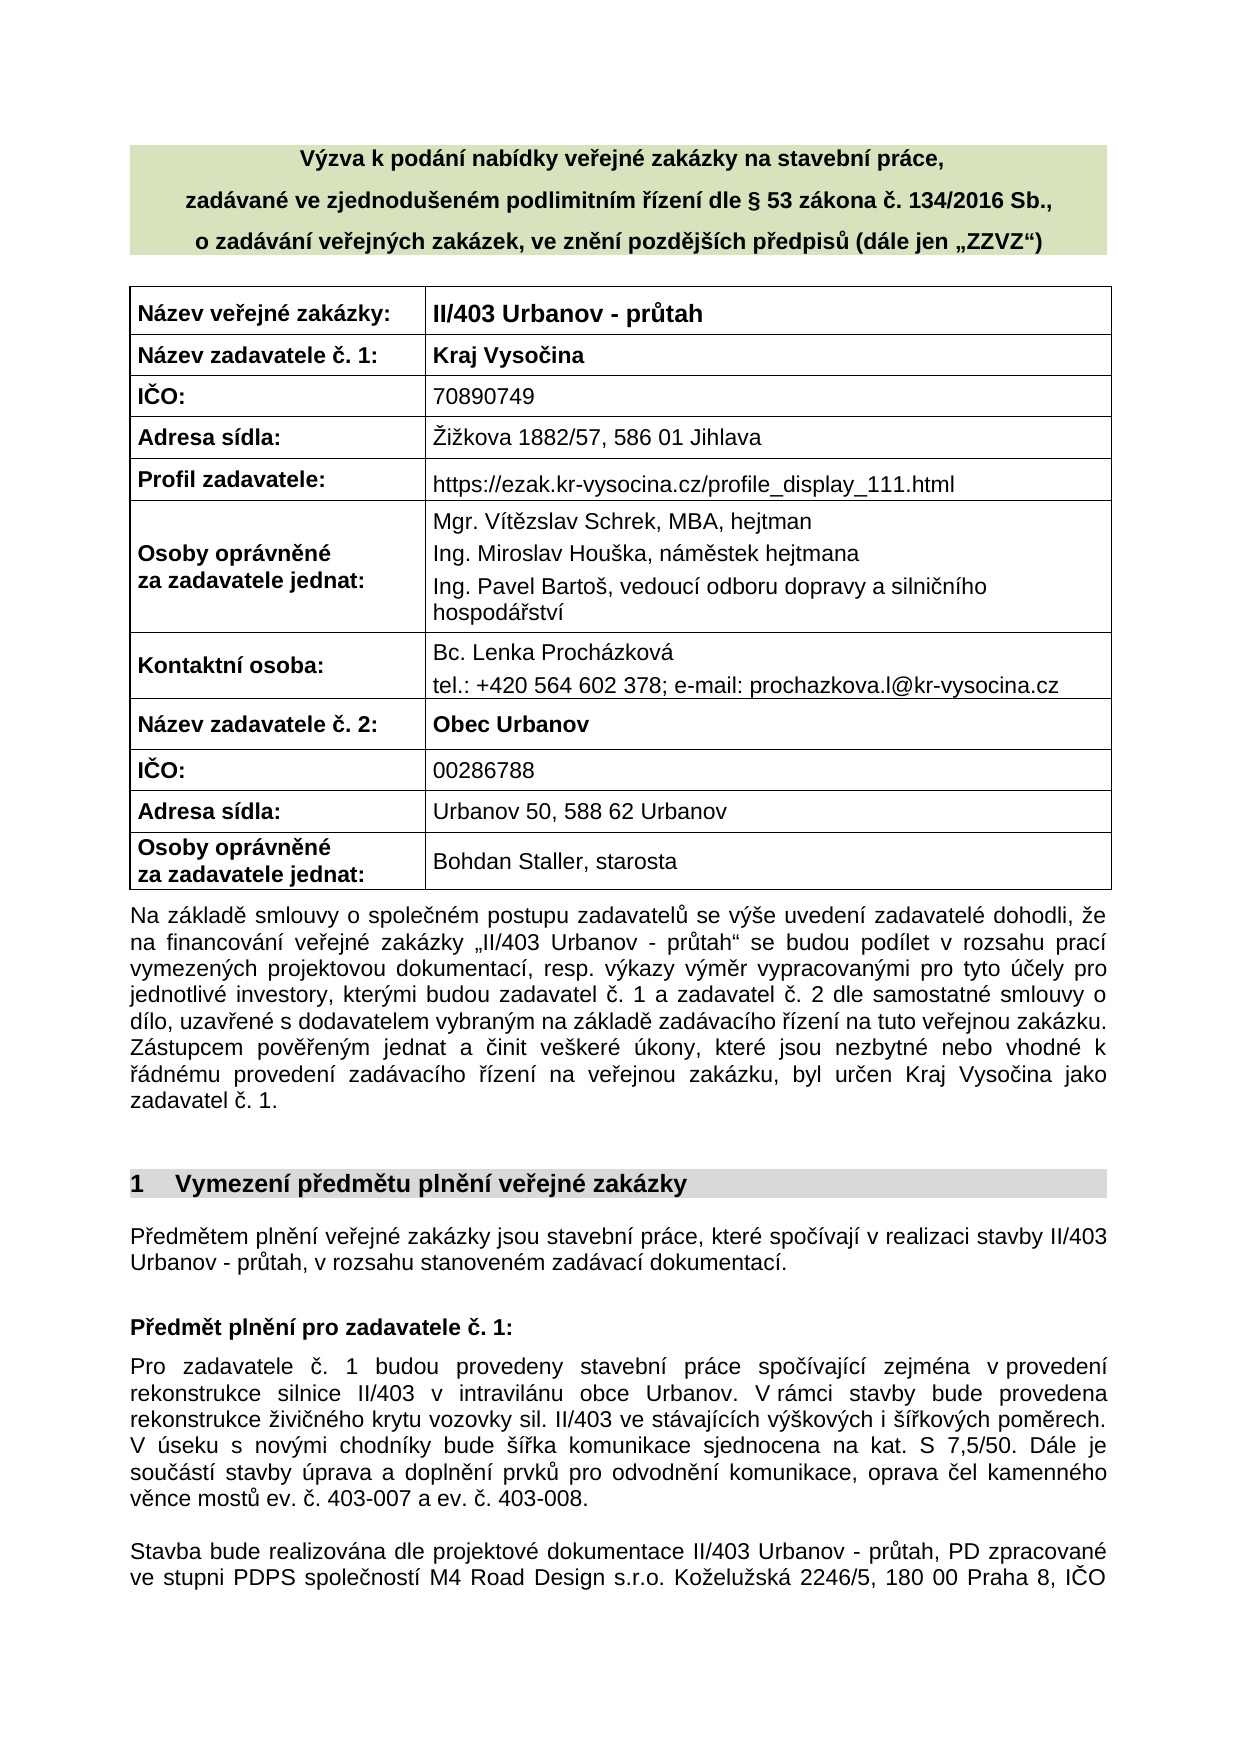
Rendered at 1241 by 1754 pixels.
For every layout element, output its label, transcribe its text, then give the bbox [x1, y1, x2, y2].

table_cell IČO: [131, 750, 425, 790]
table_cell Bohdan Staller, starosta [426, 833, 1111, 889]
table_cell Mgr. Vítězslav Schrek, MBA, hejtman Ing. Miroslav Houška, náměstek hejtmana Ing. Pavel Bartoš, vedoucí odboru dopravy a silničního hospodářství [426, 501, 1111, 632]
text Na základě smlouvy o společném postupu zadavatelů se výše uvedení zadavatelé dohodli, že na financování veřejné zakázky „II/403 Urbanov - průtah“ se budou podílet v rozsahu prací vymezených projektovou dokumentací, resp. výkazy výměr vypracovanými pro tyto účely pro jednotlivé investory, kterými budou zadavatel č. 1 a zadavatel č. 2 dle samostatné smlouvy o dílo, uzavřené s dodavatelem vybraným na základě zadávacího řízení na tuto veřejnou zakázku. Zástupcem pověřeným jednat a činit veškeré úkony, které jsou nezbytné nebo vhodné k řádnému provedení zadávacího řízení na veřejnou zakázku, byl určen Kraj Vysočina jako zadavatel č. 1. [130, 902, 1107, 1113]
table_cell Název zadavatele č. 2: [131, 699, 425, 749]
table_cell Kontaktní osoba: [131, 633, 425, 698]
table_cell 00286788 [426, 750, 1111, 790]
table_cell Kraj Vysočina [426, 335, 1111, 375]
table_cell Osoby oprávněné za zadavatele jednat: [131, 833, 425, 889]
table_cell Urbanov 50, 588 62 Urbanov [426, 791, 1111, 832]
text Předmět plnění pro zadavatele č. 1: [130, 1314, 1107, 1341]
table_header Název veřejné zakázky: [131, 287, 425, 333]
table_cell Osoby oprávněné za zadavatele jednat: [131, 501, 425, 632]
subtitle Vymezení předmětu plnění veřejné zakázky [130, 1169, 1107, 1198]
text Pro zadavatele č. 1 budou provedeny stavební práce spočívající zejména v provedení rekonstrukce silnice II/403 v intravilánu obce Urbanov. V rámci stavby bude provedena rekonstrukce živičného krytu vozovky sil. II/403 ve stávajících výškových i šířkových poměrech. V úseku s novými chodníky bude šířka komunikace sjednocena na kat. S 7,5/50. Dále je součástí stavby úprava a doplnění prvků pro odvodnění komunikace, oprava čel kamenného věnce mostů ev. č. 403-007 a ev. č. 403-008. [130, 1353, 1107, 1511]
table_cell Adresa sídla: [131, 417, 425, 458]
table_header II/403 Urbanov - průtah [426, 287, 1111, 333]
table_cell Profil zadavatele: [131, 459, 425, 500]
table_cell Název zadavatele č. 1: [131, 335, 425, 375]
table_cell Adresa sídla: [131, 791, 425, 832]
table_cell Obec Urbanov [426, 699, 1111, 749]
text o zadávání veřejných zakázek, ve znění pozdějších předpisů (dále jen „ZZVZ“) [130, 228, 1107, 255]
table_cell Žižkova 1882/57, 586 01 Jihlava [426, 417, 1111, 458]
text zadávané ve zjednodušeném podlimitním řízení dle § 53 zákona č. 134/2016 Sb., [130, 187, 1107, 213]
table_cell 70890749 [426, 376, 1111, 416]
table_cell Bc. Lenka Procházková tel.: +420 564 602 378; e-mail: prochazkova.l@kr-vysocina.cz [426, 633, 1111, 698]
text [130, 1538, 1107, 1590]
table_cell https://ezak.kr-vysocina.cz/profile_display_111.html [426, 459, 1111, 500]
table_cell IČO: [131, 376, 425, 416]
text Výzva k podání nabídky veřejné zakázky na stavební práce, [130, 145, 1107, 172]
text Předmětem plnění veřejné zakázky jsou stavební práce, které spočívají v realizaci stavby II/403 Urbanov - průtah, v rozsahu stanoveném zadávací dokumentací. [130, 1223, 1107, 1275]
